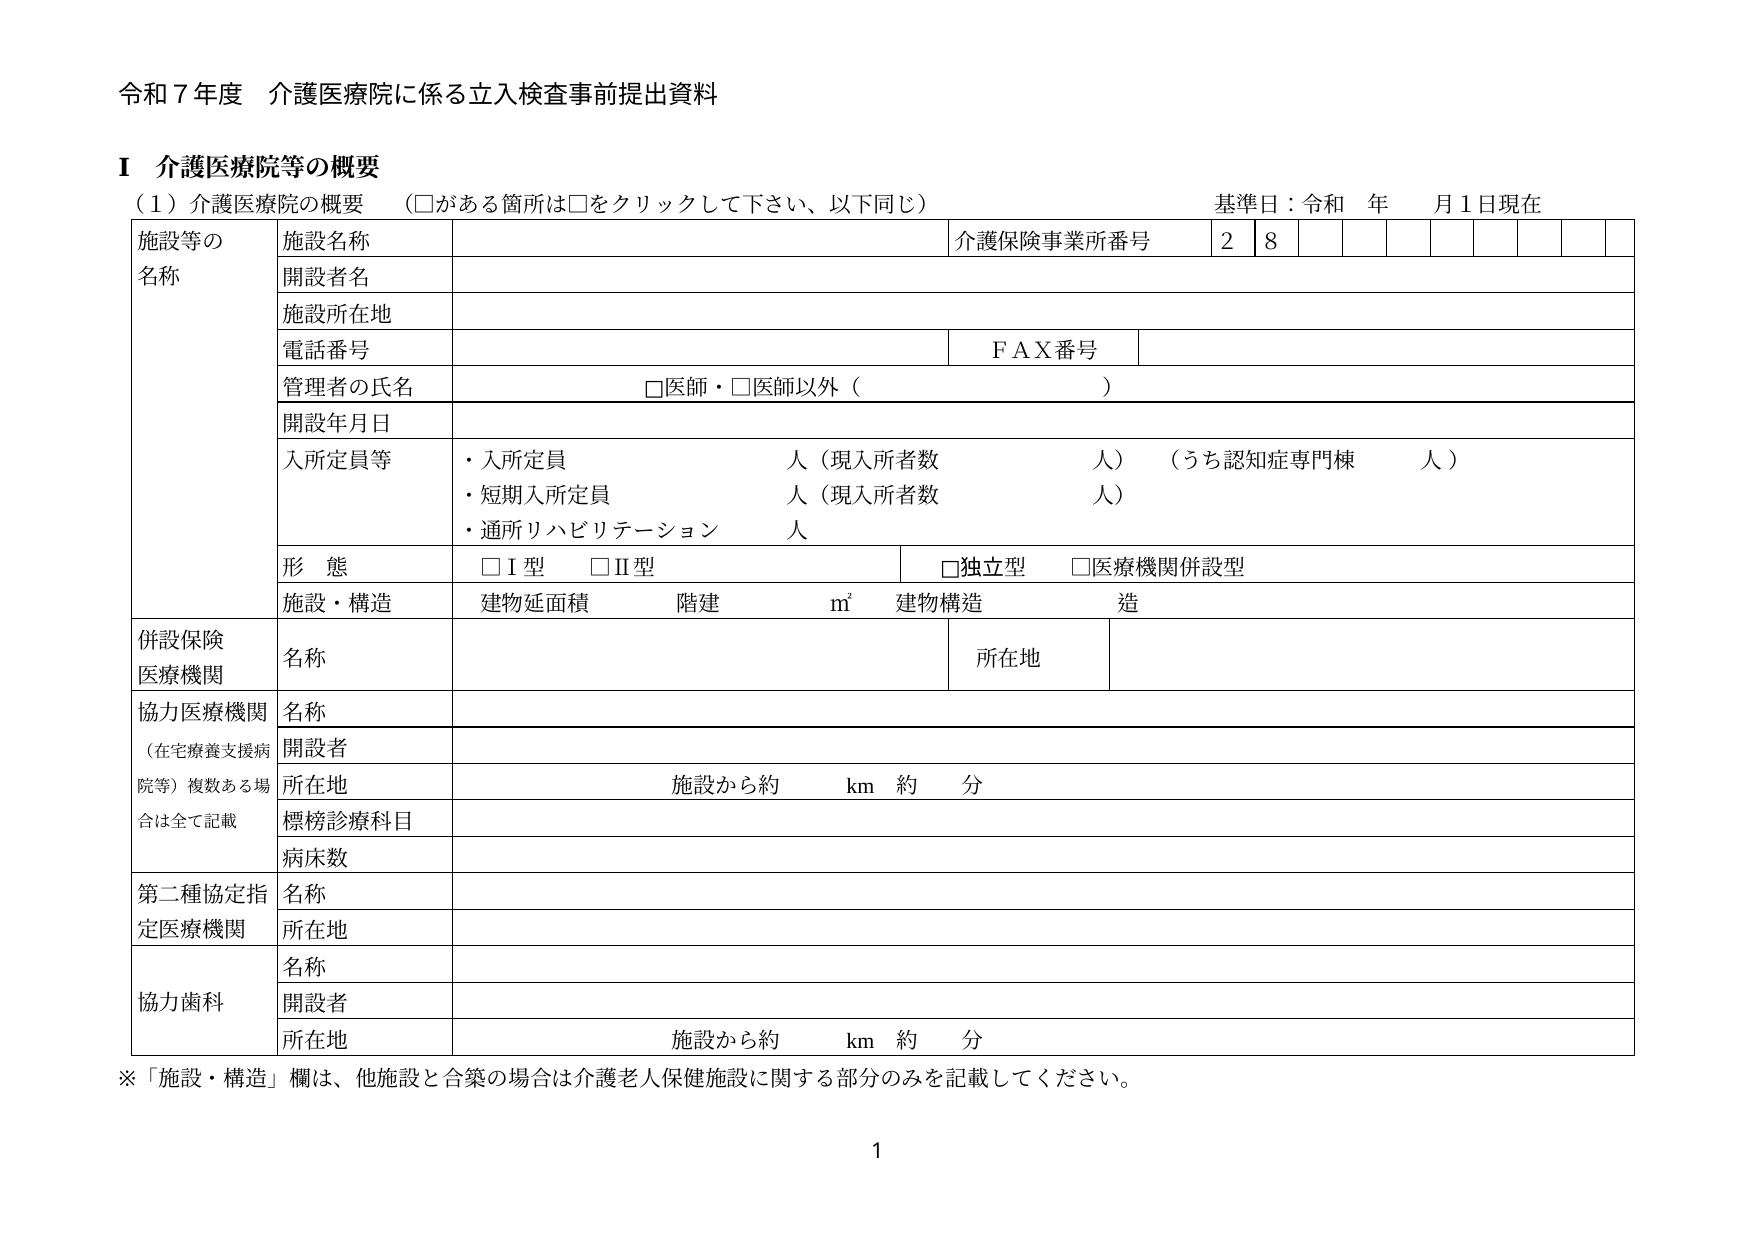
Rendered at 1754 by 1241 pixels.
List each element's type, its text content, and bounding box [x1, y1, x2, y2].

table_cell 開設年月日 [278, 403, 452, 438]
table_cell 管理者の氏名 [278, 366, 452, 401]
table_cell ・入所定員 人（現入所者数 人） （うち認知症専門棟 人 ） ・短期入所定員 人（現入所者数 人） ・通所リハビリテーション 人 [453, 439, 1634, 545]
table_cell 開設者名 [278, 257, 452, 292]
table_cell [453, 403, 1634, 438]
table_cell [1110, 619, 1634, 690]
table_cell 入所定員等 [278, 439, 452, 545]
table_cell [453, 293, 1634, 328]
table_header [1562, 220, 1605, 256]
table_header [1343, 220, 1386, 256]
table_cell [453, 330, 948, 365]
table_cell 開設者 [278, 983, 452, 1018]
table_cell [453, 910, 1634, 945]
table_cell [453, 619, 948, 690]
table_cell 独立型 医療機関併設型 [901, 546, 1634, 582]
table_cell [453, 691, 1634, 726]
table_cell 施設所在地 [278, 293, 452, 328]
table_cell 標榜診療科目 [278, 800, 452, 836]
table_cell [453, 800, 1634, 836]
table_header 介護保険事業所番号 [949, 220, 1211, 256]
table_cell 電話番号 [278, 330, 452, 365]
text （１）介護医療院の概要 （□がある箇所は□をクリックして下さい、以下同じ） 基準日：令和 年 月１日現在 [118, 184, 1636, 219]
table_header [453, 220, 948, 256]
table_cell 所在地 [278, 764, 452, 799]
table_header [1431, 220, 1473, 256]
table_cell 名称 [278, 873, 452, 909]
table_header [1518, 220, 1561, 256]
table_cell 併設保険 医療機関 [132, 619, 277, 690]
table_cell [1139, 330, 1634, 365]
table_cell 所在地 [278, 1019, 452, 1054]
table_cell [453, 873, 1634, 909]
table_header [1299, 220, 1342, 256]
table_cell 病床数 [278, 837, 452, 872]
table_header [1474, 220, 1517, 256]
table_cell 医師・医師以外（ ） [453, 366, 1634, 401]
table_header [1606, 220, 1634, 256]
table_cell 協力医療機関（在宅療養支援病院等）複数ある場合は全て記載 [132, 691, 277, 872]
table_cell 協力歯科 [132, 946, 277, 1054]
table_cell 施設・構造 [278, 583, 452, 618]
table_cell 形 態 [278, 546, 452, 582]
table_cell 所在地 [949, 619, 1109, 690]
table_cell [453, 946, 1634, 982]
table_header ２ [1212, 220, 1254, 256]
table_cell 施設から約 km 約 分 [453, 1019, 1634, 1054]
table_cell 名称 [278, 619, 452, 690]
table_header ８ [1256, 220, 1298, 256]
table_cell [453, 983, 1634, 1018]
table_cell 名称 [278, 946, 452, 982]
text ※「施設・構造」欄は、他施設と合築の場合は介護老人保健施設に関する部分のみを記載してください。 [118, 1056, 1636, 1093]
table_cell 名称 [278, 691, 452, 726]
table_header [1387, 220, 1430, 256]
table_cell [453, 257, 1634, 292]
table_header 施設名称 [278, 220, 452, 256]
table_cell 第二種協定指定医療機関 [132, 873, 277, 945]
table_header 施設等の 名称 [132, 220, 277, 618]
text Ⅰ 介護医療院等の概要 [118, 148, 1636, 184]
table_cell 所在地 [278, 910, 452, 945]
table_cell ＦＡＸ番号 [949, 330, 1138, 365]
table_cell 施設から約 km 約 分 [453, 764, 1634, 799]
table_cell 開設者 [278, 728, 452, 763]
table_cell Ⅰ型 Ⅱ型 [453, 546, 900, 582]
table_cell 建物延面積 階建 ㎡ 建物構造 造 [453, 583, 1634, 618]
table_cell [453, 728, 1634, 763]
table_cell [453, 837, 1634, 872]
